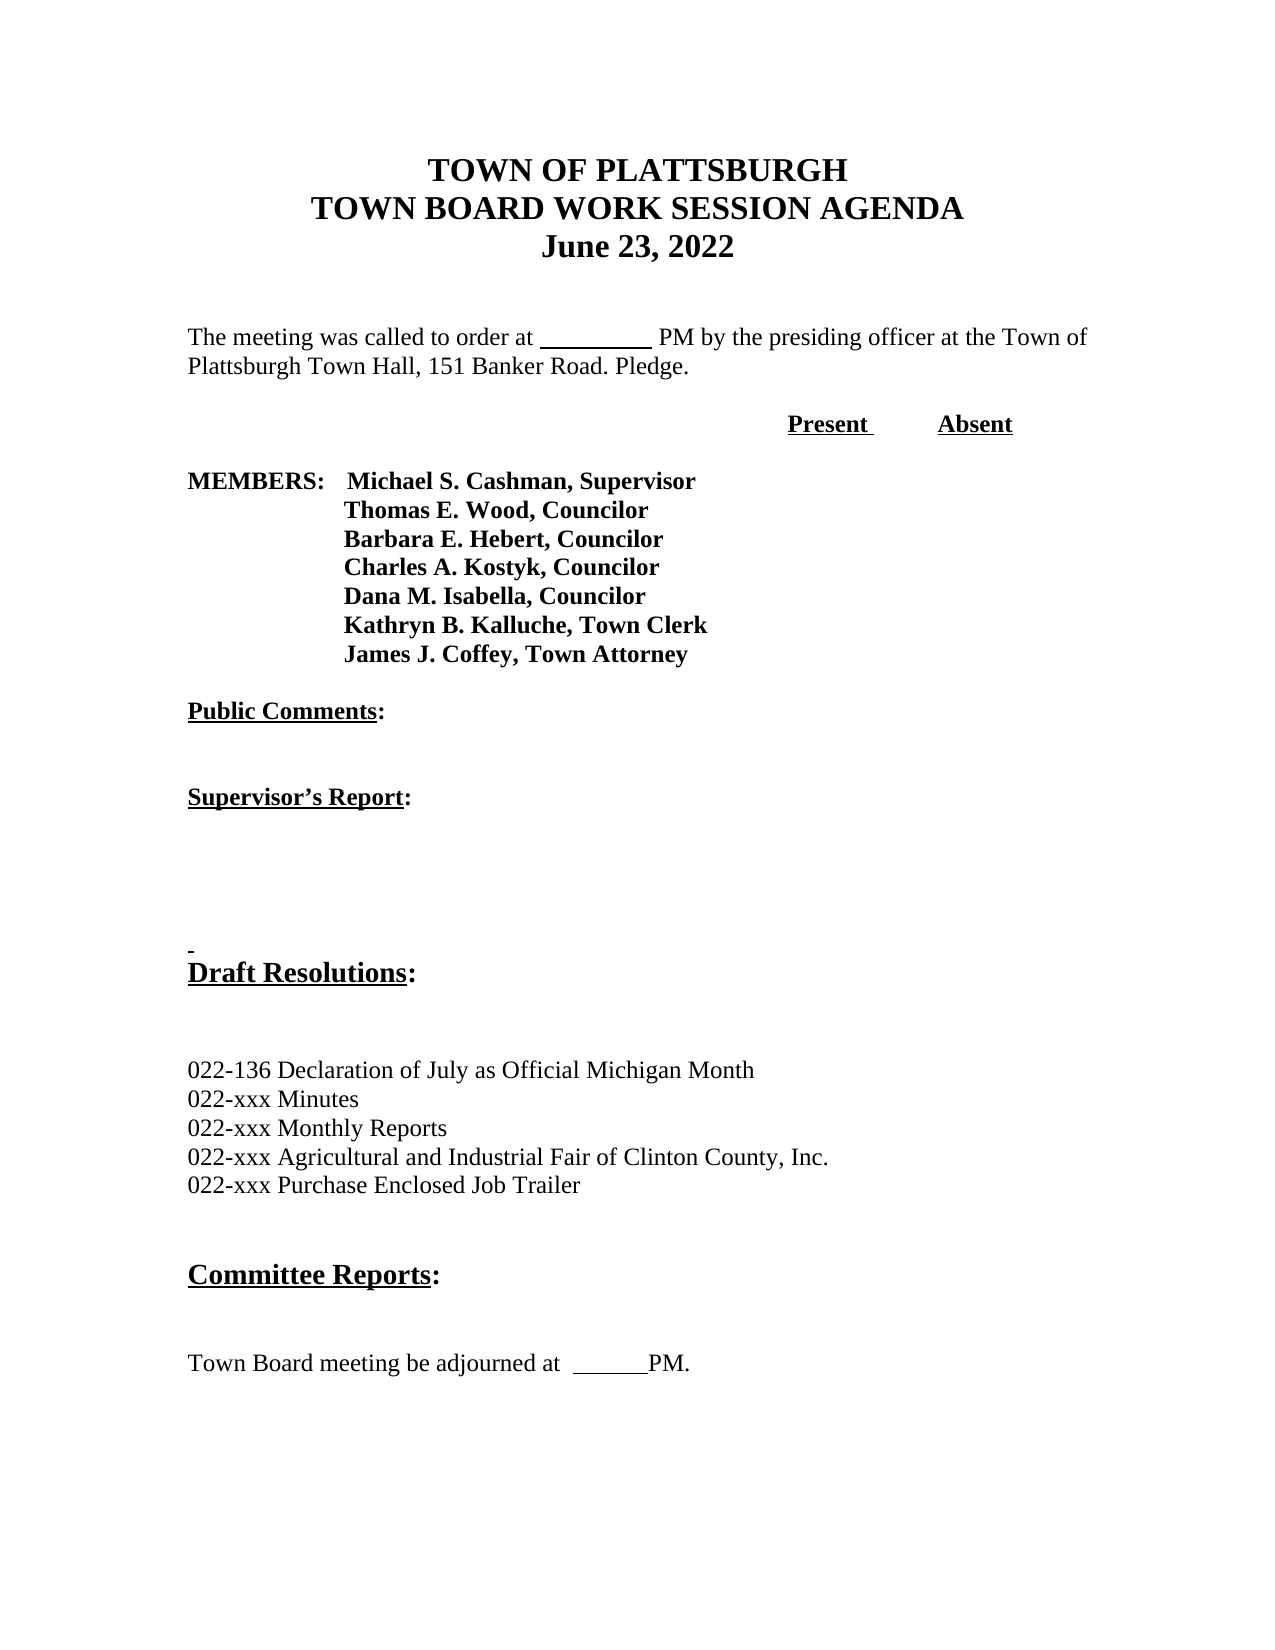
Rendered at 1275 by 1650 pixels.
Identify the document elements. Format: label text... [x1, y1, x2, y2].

text Dana M. Isabella, Councilor [262, 581, 1087, 610]
text June 23, 2022 [187, 227, 1087, 265]
text 022-136 Declaration of July as Official Michigan Month [187, 1056, 1087, 1084]
text 022-xxx Monthly Reports [187, 1113, 1087, 1142]
text Barbara E. Hebert, Councilor [187, 524, 1087, 552]
text Town Board meeting be adjourned at PM. [187, 1348, 1087, 1377]
text 022-xxx Minutes [187, 1084, 1087, 1113]
text 022-xxx Agricultural and Industrial Fair of Clinton County, Inc. [187, 1142, 1087, 1171]
text James J. Coffey, Town Attorney [187, 639, 1087, 667]
text MEMBERS: Michael S. Cashman, Supervisor [187, 466, 1087, 495]
text 022-xxx Purchase Enclosed Job Trailer [187, 1171, 1087, 1199]
text Draft Resolutions: [187, 955, 1087, 988]
text Thomas E. Wood, Councilor [187, 495, 1087, 524]
text Charles A. Kostyk, Councilor [262, 552, 1087, 581]
text The meeting was called to order at PM by the presiding officer at the Town of Plattsburgh Town Hall, 151 Banker Road. Pledge. [187, 322, 1087, 380]
text TOWN OF PLATTSBURGH [187, 150, 1087, 188]
text Supervisor’s Report: [187, 782, 1087, 811]
text Committee Reports: [187, 1257, 1087, 1290]
text Present Absent [187, 409, 1087, 437]
text Public Comments: [187, 696, 1087, 725]
text TOWN BOARD WORK SESSION AGENDA [187, 188, 1087, 227]
subtitle Kathryn B. Kalluche, Town Clerk [187, 610, 1087, 639]
